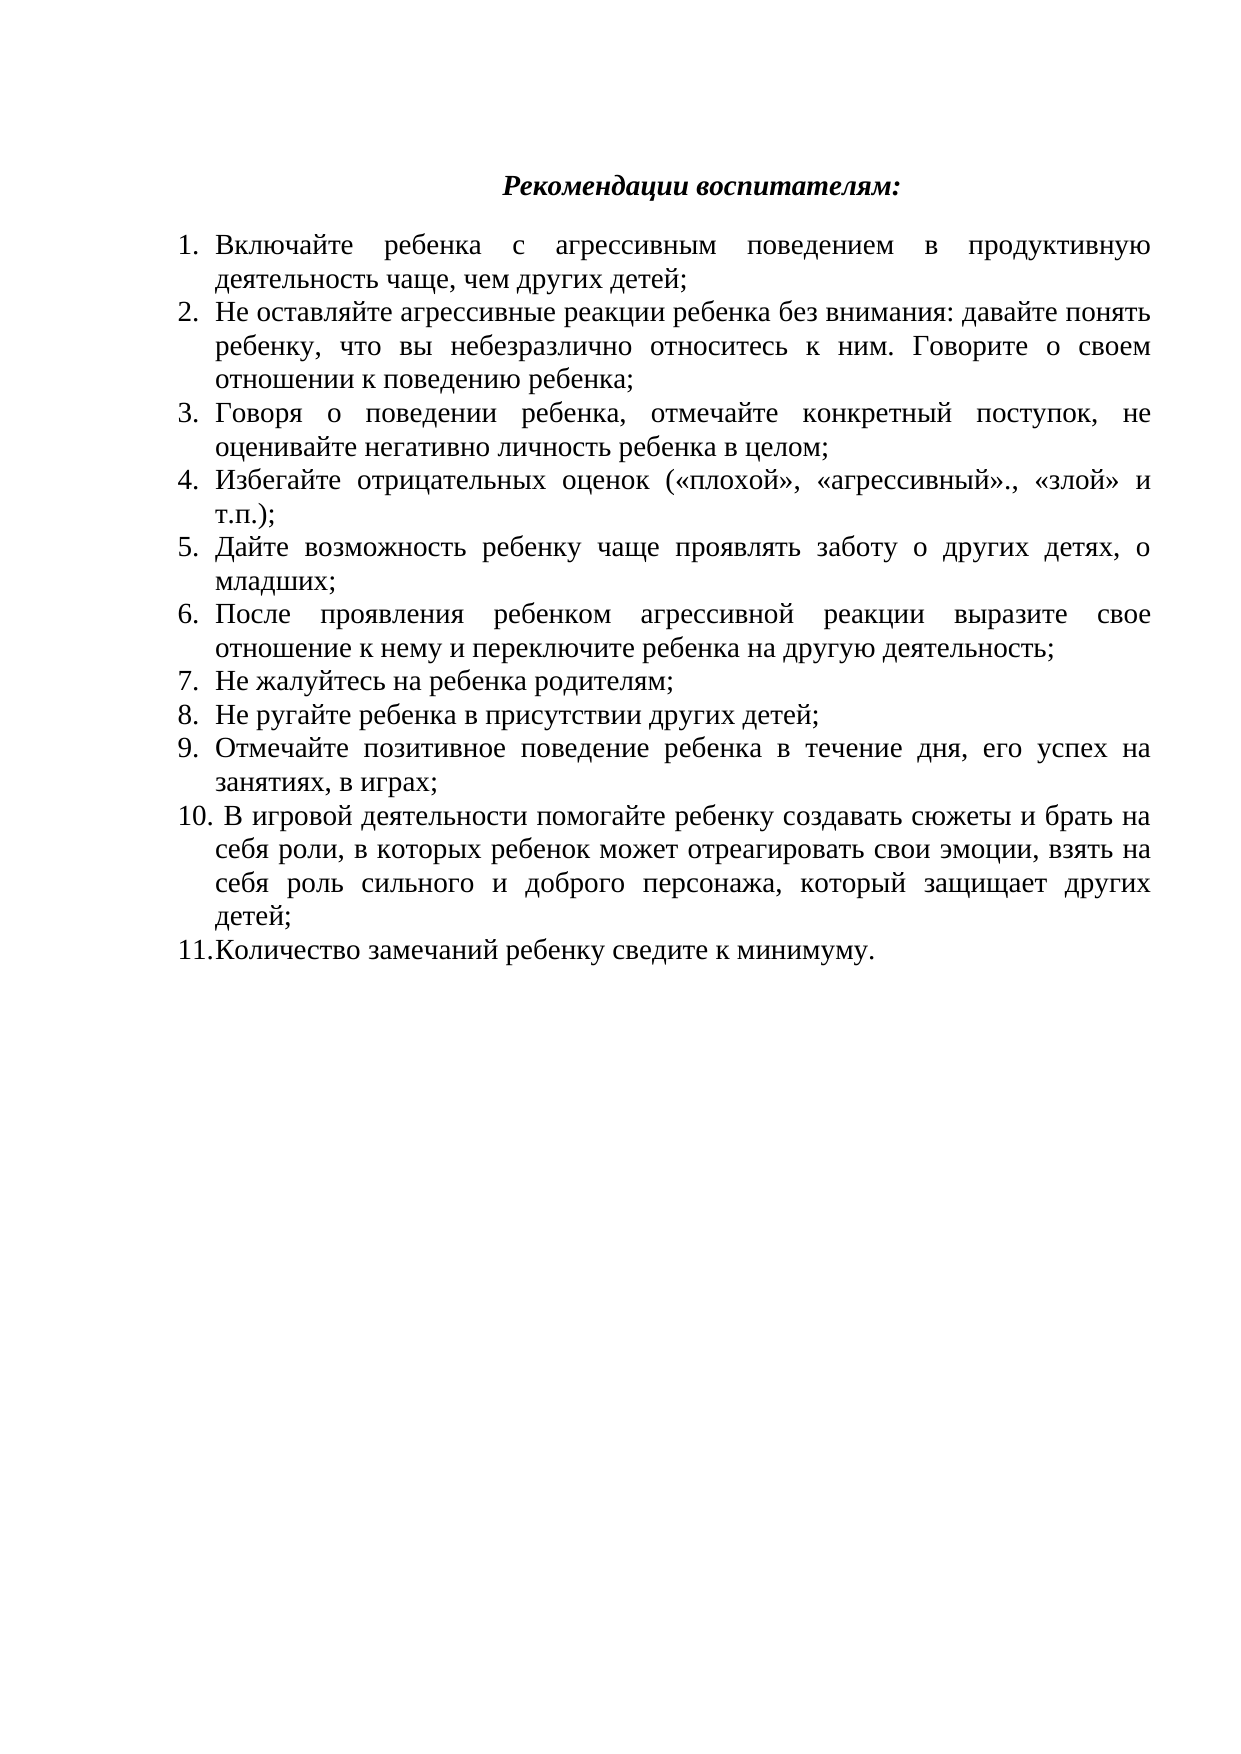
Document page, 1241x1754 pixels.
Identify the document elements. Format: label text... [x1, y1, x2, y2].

list Дайте возможность ребенку чаще проявлять заботу о других детях, о младших; [177, 529, 1152, 596]
list Отмечайте позитивное поведение ребенка в течение дня, его успех на занятиях, в играх; [177, 731, 1152, 798]
list Не ругайте ребенка в присутствии других детей; [177, 697, 1152, 731]
list Говоря о поведении ребенка, отмечайте конкретный поступок, не оценивайте негативно личность ребенка в целом; [177, 395, 1152, 462]
list Включайте ребенка с агрессивным поведением в продуктивную деятельность чаще, чем других детей; [177, 227, 1152, 294]
list Не оставляйте агрессивные реакции ребенка без внимания: давайте понять ребенку, что вы небезразлично относитесь к ним. Говорите о своем отношении к поведению ребенка; [177, 294, 1152, 395]
list Не жалуйтесь на ребенка родителям; [177, 663, 1152, 697]
list В игровой деятельности помогайте ребенку создавать сюжеты и брать на себя роли, в которых ребенок может отреагировать свои эмоции, взять на себя роль сильного и доброго персонажа, который защищает других детей; [177, 798, 1152, 932]
list Количество замечаний ребенку сведите к минимуму. [177, 932, 1152, 965]
list После проявления ребенком агрессивной реакции выразите свое отношение к нему и переключите ребенка на другую деятельность; [177, 596, 1152, 663]
list Избегайте отрицательных оценок («плохой», «агрессивный»., «злой» и т.п.); [177, 462, 1152, 529]
text Рекомендации воспитателям: [252, 168, 1152, 202]
